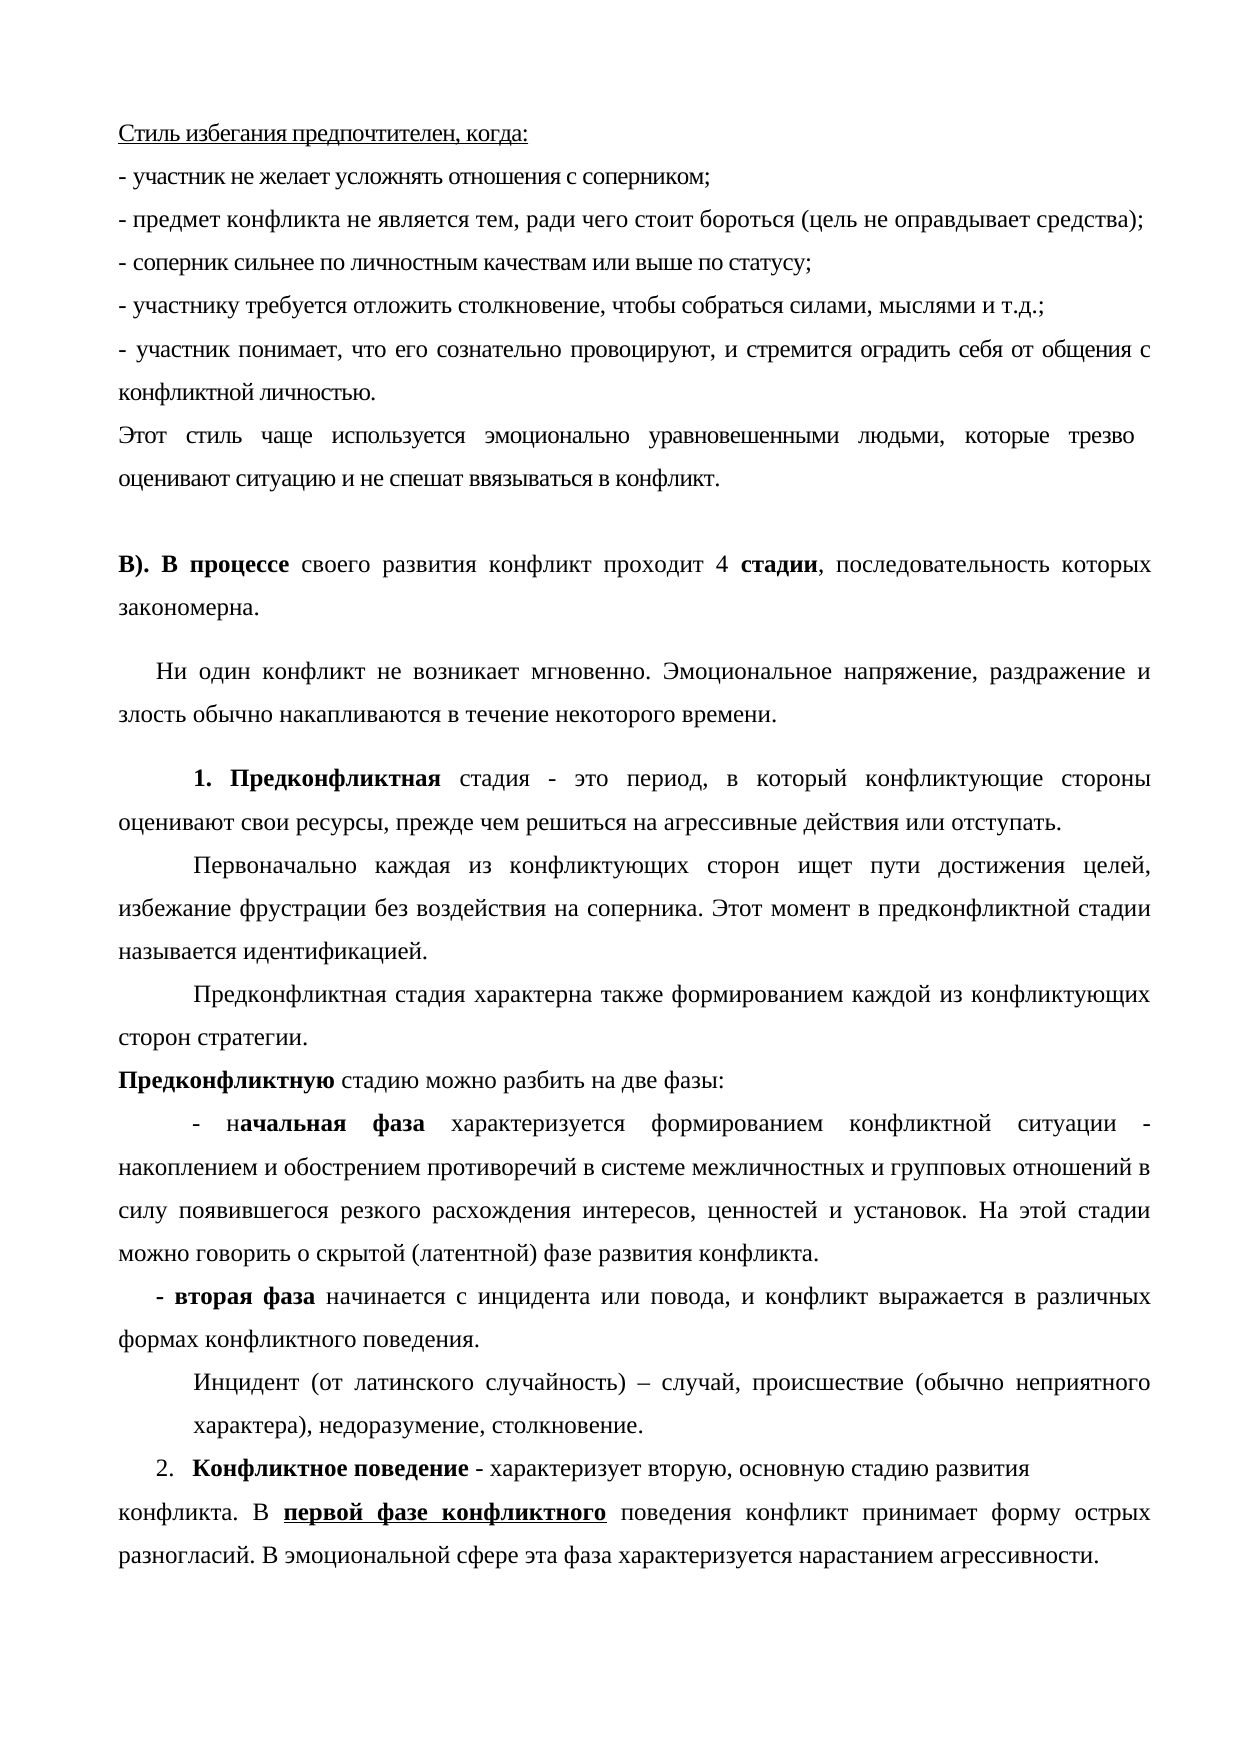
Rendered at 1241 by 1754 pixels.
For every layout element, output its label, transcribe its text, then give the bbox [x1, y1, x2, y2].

text 1. Предконфликтная стадия - это период, в который конфликтующие стороны оценивают свои ресурсы, прежде чем решиться на агрессивные действия или отступать. [118, 763, 1152, 835]
text - участник не желает усложнять отношения с соперником; [118, 161, 1152, 190]
text - участник понимает, что его сознательно провоцируют, и стремится оградить себя от общения с конфликтной личностью. [118, 334, 1152, 406]
text Стиль избегания предпочтителен, когда: [118, 118, 1152, 147]
text - соперник сильнее по личностным качествам или выше по статусу; [118, 247, 1152, 276]
text - участнику требуется отложить столкновение, чтобы собраться силами, мыслями и т.д.; [118, 291, 1152, 319]
text Первоначально каждая из конфликтующих сторон ищет пути достижения целей, избежание фрустрации без воздействия на соперника. Этот момент в предконфликтной стадии называется идентификацией. [118, 850, 1152, 965]
text Этот стиль чаще используется эмоционально уравновешенными людьми, которые трезво оценивают ситуацию и не спешат ввязываться в конфликт. [118, 420, 1135, 492]
text - начальная фаза характеризуется формированием конфликтной ситуации - накоплением и обострением противоречий в системе межличностных и групповых отношений в силу появившегося резкого расхождения интересов, ценностей и установок. На этой стадии можно говорить о скрытой (латентной) фазе развития конфликта. [118, 1108, 1152, 1267]
text - предмет конфликта не является тем, ради чего стоит бороться (цель не оправдывает средства); [118, 204, 1152, 233]
text - вторая фаза начинается с инцидента или повода, и конфликт выражается в различных формах конфликтного поведения. [118, 1281, 1152, 1353]
text Предконфликтная стадия характерна также формированием каждой из конфликтующих сторон стратегии. [118, 979, 1152, 1051]
text Ни один конфликт не возникает мгновенно. Эмоциональное напряжение, раздражение и злость обычно накапливаются в течение некоторого времени. [118, 656, 1152, 728]
text Предконфликтную стадию можно разбить на две фазы: [118, 1065, 1152, 1094]
list Инцидент (от латинского случайность) – случай, происшествие (обычно неприятного характера), недоразумение, столкновение. [193, 1367, 1152, 1439]
text В). В процессе своего развития конфликт проходит 4 стадии, последовательность которых закономерна. [118, 549, 1152, 621]
text конфликта. В первой фазе конфликтного поведения конфликт принимает форму острых разногласий. В эмоциональной сфере эта фаза характеризуется нарастанием агрессивности. [118, 1497, 1152, 1568]
list Конфликтное поведение - характеризует вторую, основную стадию развития [156, 1453, 1152, 1482]
